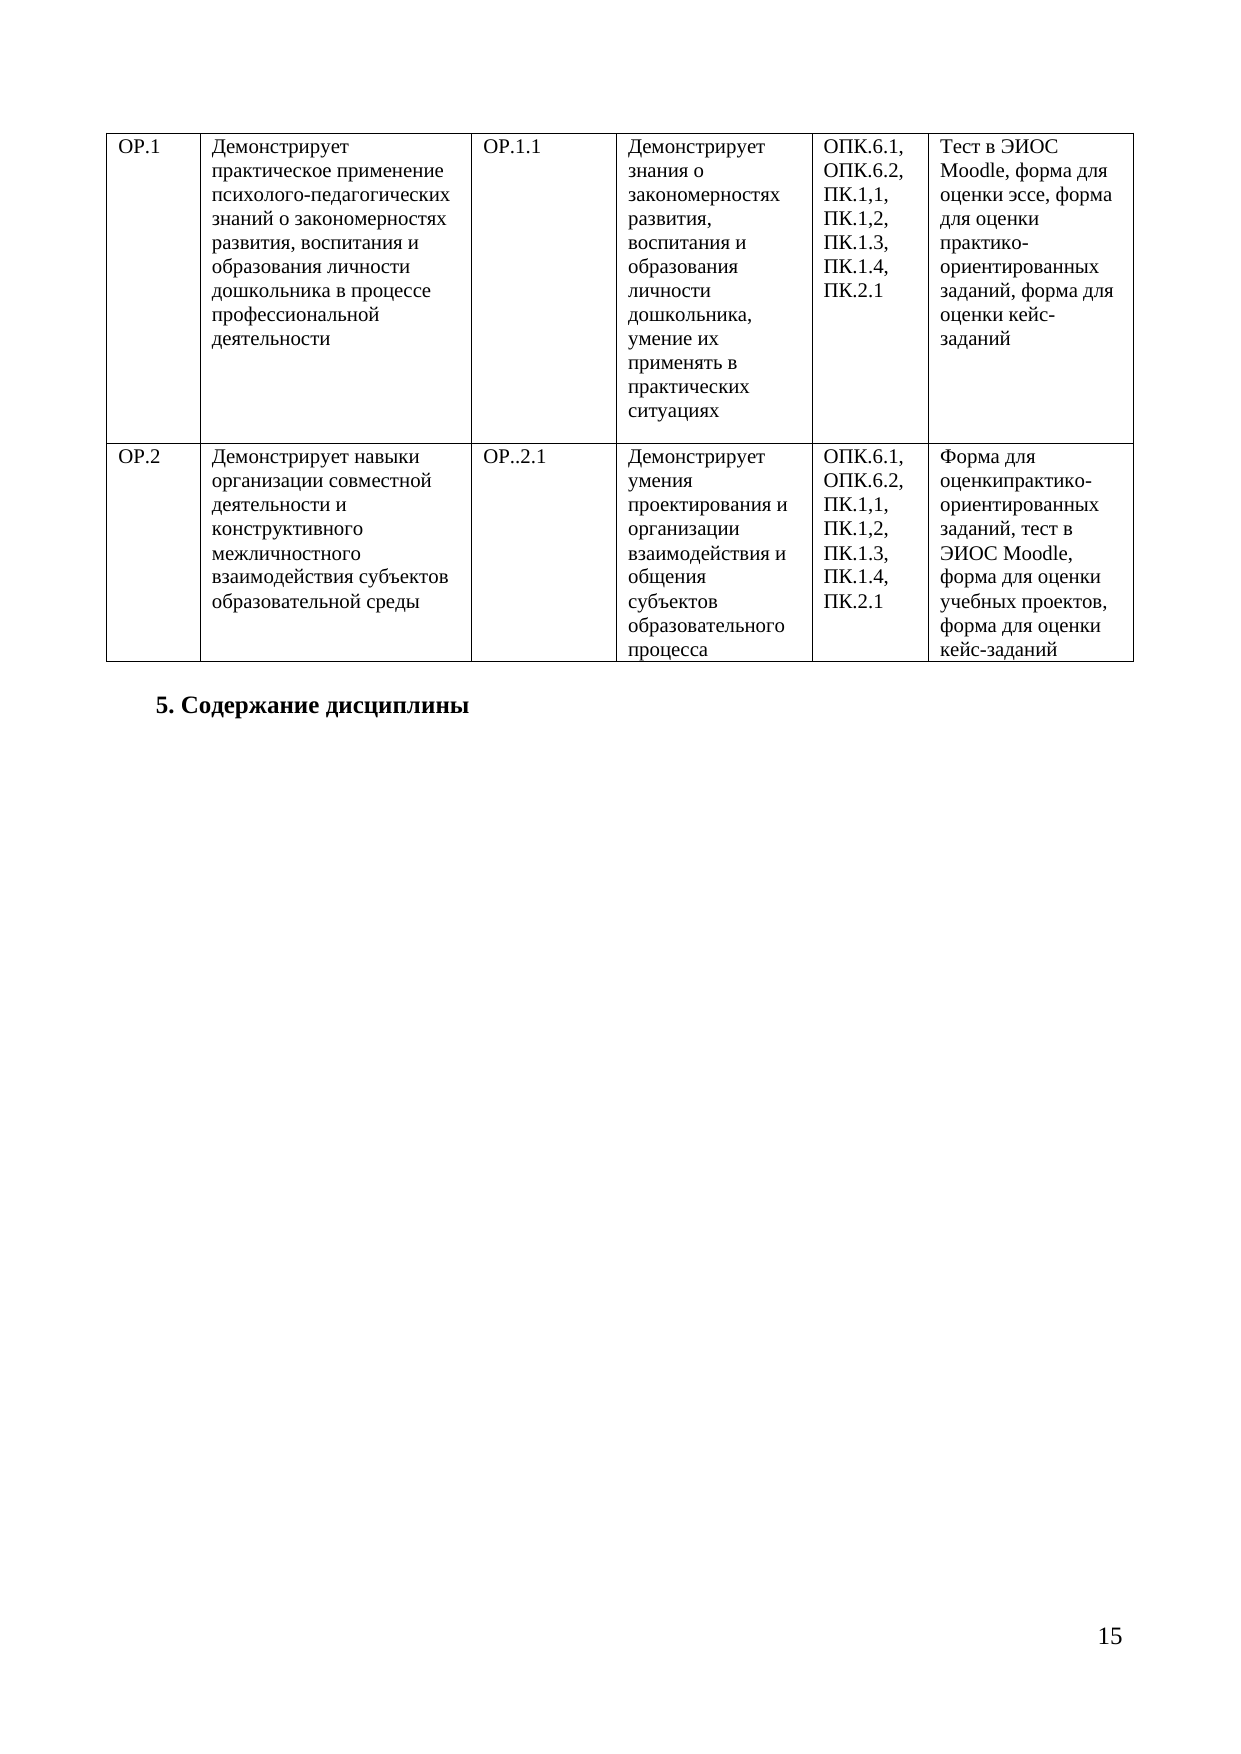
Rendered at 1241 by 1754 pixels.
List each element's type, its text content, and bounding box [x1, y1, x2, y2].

subtitle 5. Содержание дисциплины [118, 691, 1122, 719]
table_cell Тест в ЭИОС Moodle, форма для оценки эссе, форма для оценки практико-ориентированных заданий, форма для оценки кейс-заданий [929, 134, 1133, 443]
table_cell Демонстрирует практическое применение психолого-педагогических знаний о закономерностях развития, воспитания и образования личности дошкольника в процессе профессиональной деятельности [201, 134, 471, 443]
table_cell Демонстрирует навыки организации совместной деятельности и конструктивного межличностного взаимодействия субъектов образовательной среды [201, 444, 471, 661]
table_cell ОР.2 [107, 444, 200, 661]
table_cell ОПК.6.1, ОПК.6.2, ПК.1,1, ПК.1,2, ПК.1.3, ПК.1.4, ПК.2.1 [813, 444, 928, 661]
table_cell ОПК.6.1, ОПК.6.2, ПК.1,1, ПК.1,2, ПК.1.3, ПК.1.4, ПК.2.1 [813, 134, 928, 443]
table_cell Демонстрирует умения проектирования и организации взаимодействия и общения субъектов образовательного процесса [617, 444, 812, 661]
table_cell Демонстрирует знания о закономерностях развития, воспитания и образования личности дошкольника, умение их применять в практических ситуациях [617, 134, 812, 443]
table_cell ОР.1 [107, 134, 200, 443]
table_cell Форма для оценкипрактико-ориентированных заданий, тест в ЭИОС Moodle, форма для оценки учебных проектов, форма для оценки кейс-заданий [929, 444, 1133, 661]
table_cell ОР..2.1 [472, 444, 616, 661]
table_cell ОР.1.1 [472, 134, 616, 443]
